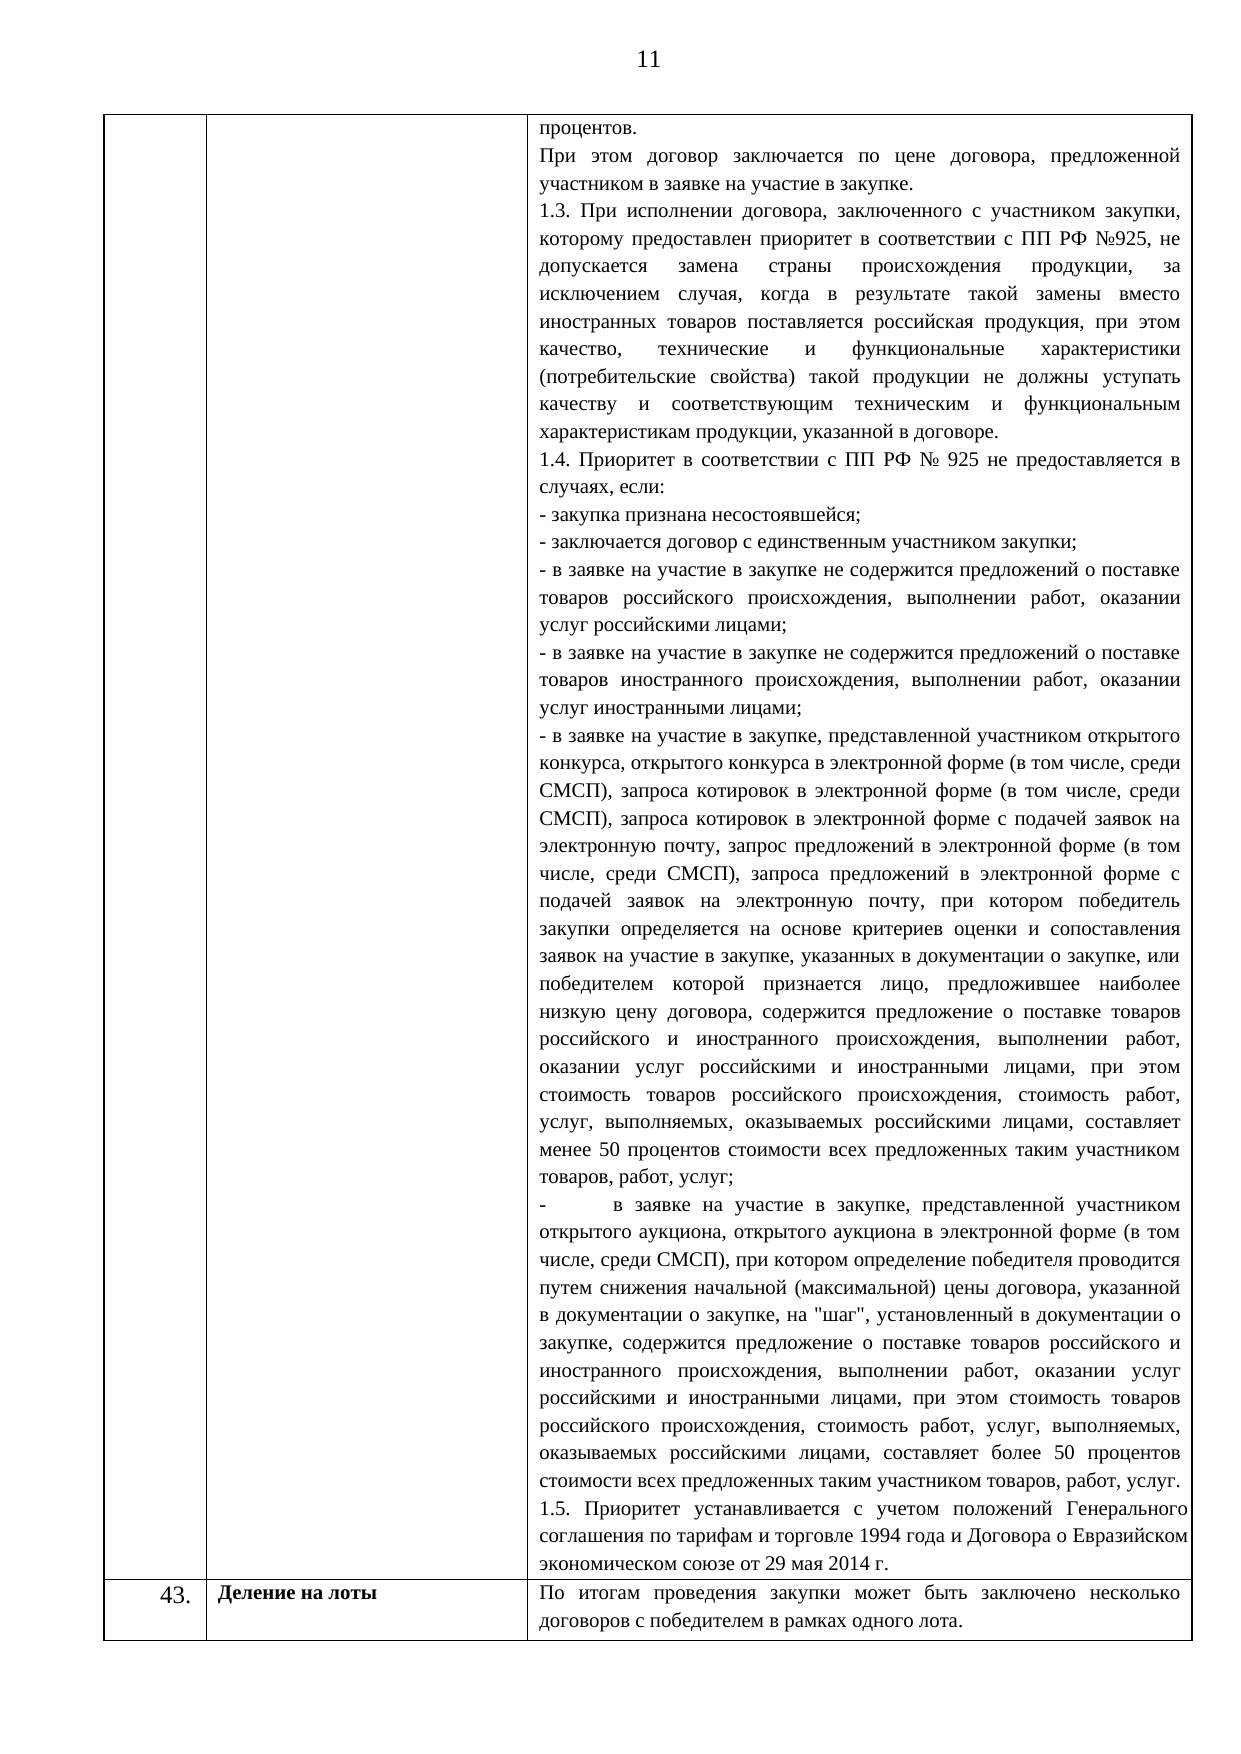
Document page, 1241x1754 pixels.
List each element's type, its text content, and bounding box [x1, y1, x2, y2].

table_cell [105, 115, 206, 1579]
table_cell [207, 115, 527, 1579]
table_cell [528, 115, 1191, 1579]
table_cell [528, 1580, 1191, 1640]
table_cell Деление на лоты [207, 1580, 527, 1640]
table_cell [105, 1580, 206, 1640]
